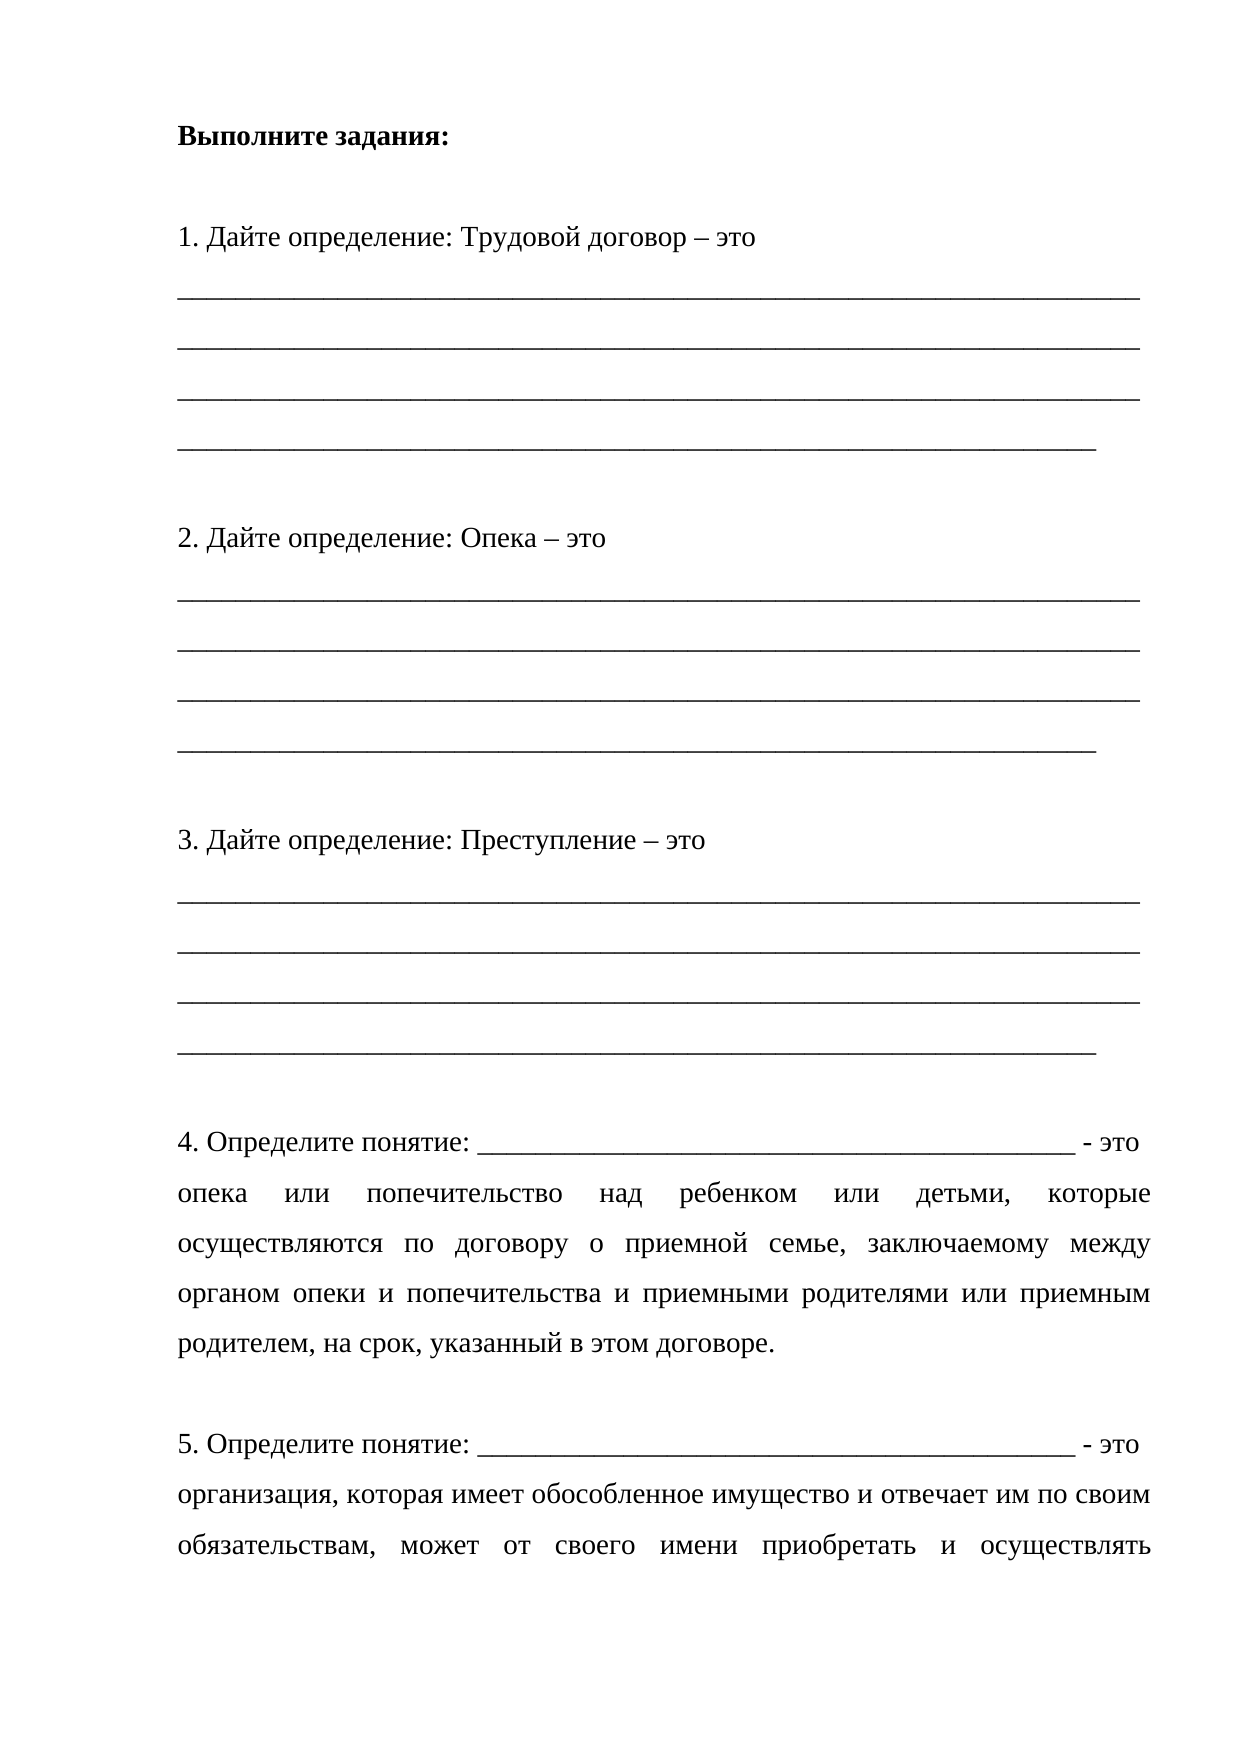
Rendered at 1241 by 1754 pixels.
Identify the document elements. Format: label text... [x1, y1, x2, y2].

text 5. Определите понятие: _________________________________________ - это [177, 1426, 1152, 1460]
text 2. Дайте определение: Опека – это [177, 521, 1152, 554]
text _____________________________________________________________________________________________________________________________________________________________________________________________________________________________________________________________________ [177, 571, 1152, 755]
text 3. Дайте определение: Преступление – это [177, 822, 1152, 856]
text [177, 1477, 1152, 1560]
text _____________________________________________________________________________________________________________________________________________________________________________________________________________________________________________________________________ [177, 873, 1152, 1057]
text 4. Определите понятие: _________________________________________ - это [177, 1124, 1152, 1158]
text опека или попечительство над ребенком или детьми, которые осуществляются по договору о приемной семье, заключаемому между органом опеки и попечительства и приемными родителями или приемным родителем, на срок, указанный в этом договоре. [177, 1175, 1152, 1359]
text Выполните задания: [177, 118, 1152, 152]
text _____________________________________________________________________________________________________________________________________________________________________________________________________________________________________________________________________ [177, 269, 1152, 453]
text 1. Дайте определение: Трудовой договор – это [177, 219, 1152, 252]
